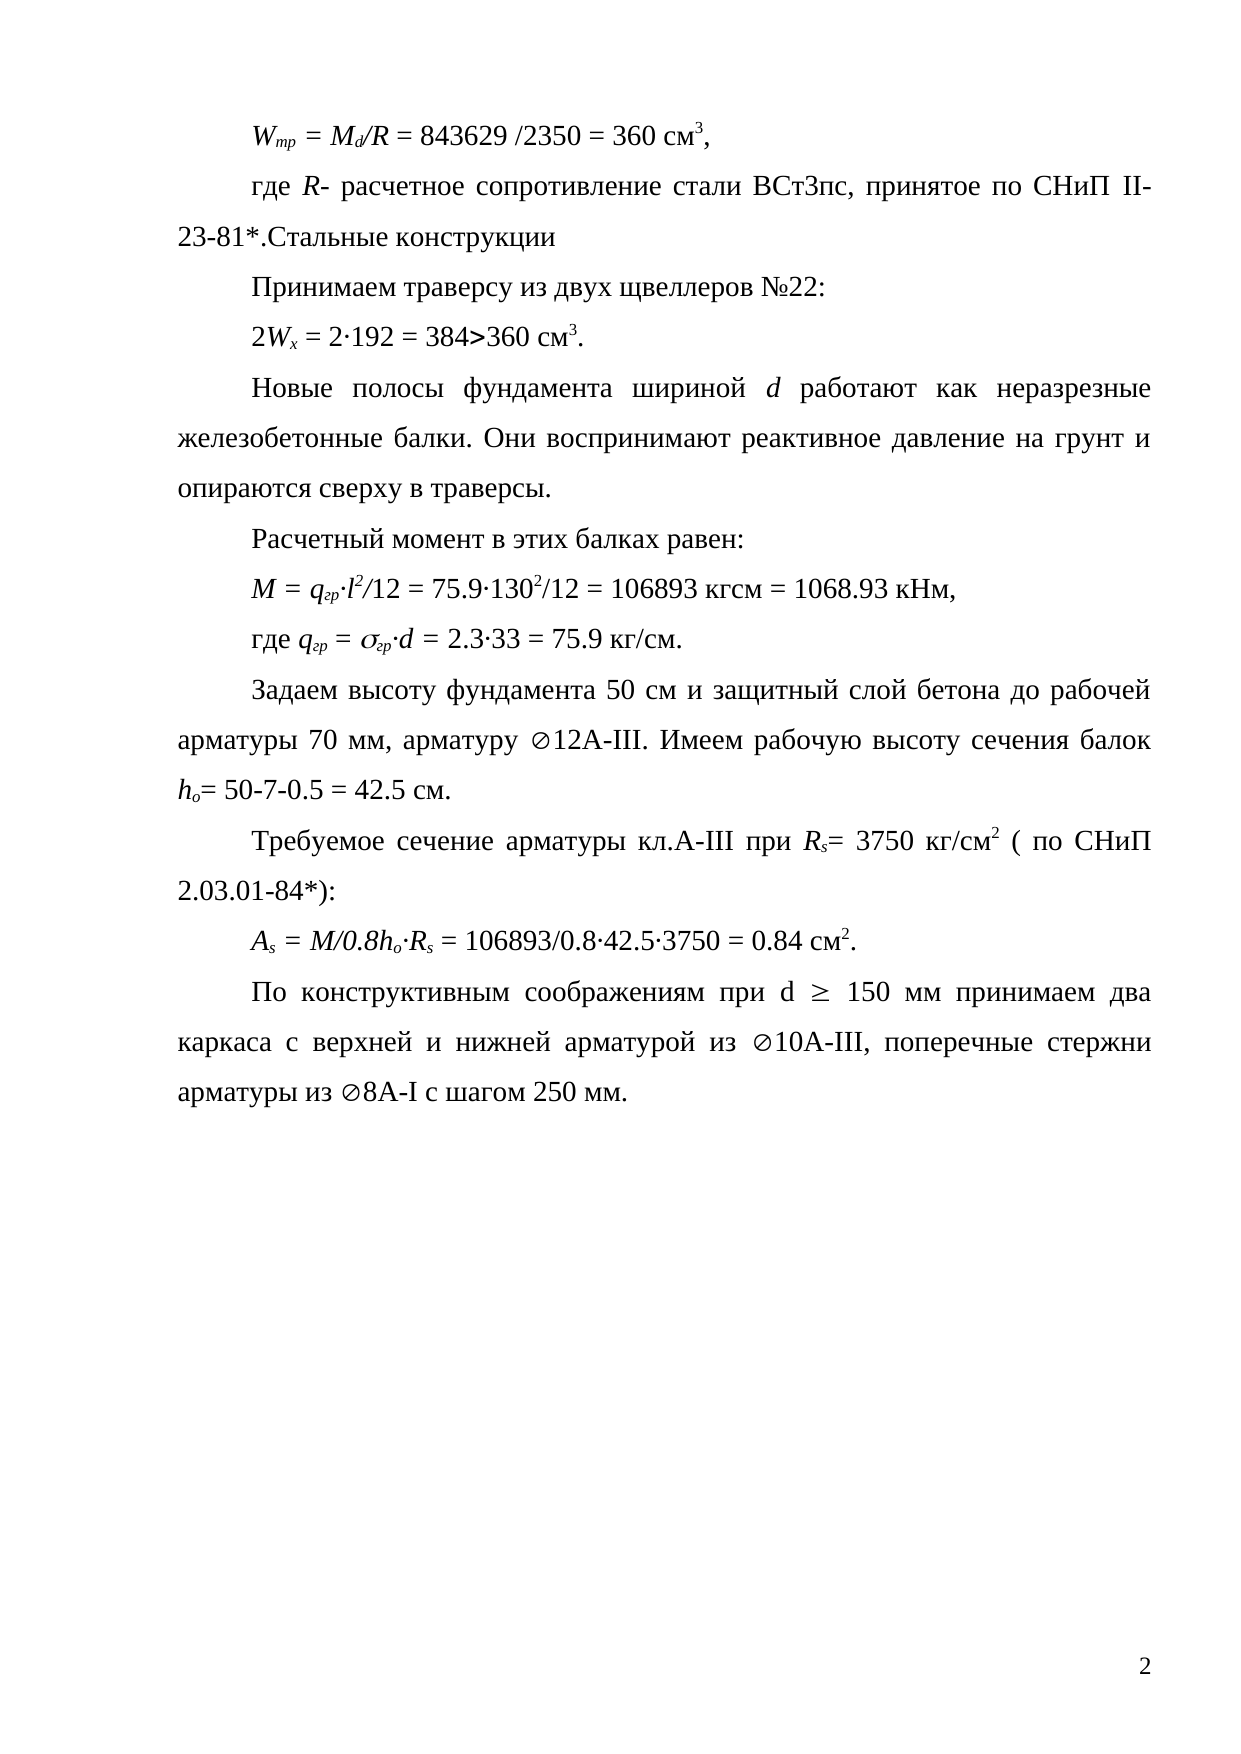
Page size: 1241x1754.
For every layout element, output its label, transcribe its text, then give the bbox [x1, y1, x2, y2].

text 2Wx = 2∙192 = 384360 см3. [177, 319, 1152, 353]
text Задаем высоту фундамента и защитный слой бетона до рабочей арматуры , арматуру 12A-III. Имеем рабочую высоту сечения балок ho= 50-7-0.5 = . [177, 672, 1152, 806]
text где qгр = гр∙d = 2.3∙33 = 75.9 кг/см. [177, 621, 1152, 655]
text Расчетный момент в этих балках равен: [177, 521, 1152, 554]
text Требуемое сечение арматуры кл.A-III при Rs= 3750 кг/см2 ( по СНиП 2.03.01-84*): [177, 823, 1152, 907]
text По конструктивным соображениям при d принимаем два каркаса с верхней и нижней арматурой из 10A-III, поперечные стержни арматуры из 8A-I с шагом . [177, 974, 1152, 1108]
text Принимаем траверсу из двух щвеллеров №22: [177, 269, 1152, 303]
text где R- расчетное сопротивление стали ВСт3пс, принятое по СНиП II-23-81*.Стальные конструкции [177, 168, 1152, 252]
text Wтр = Md/R = 843629 /2350 = 360 см3, [177, 118, 1152, 152]
text M = qгр∙l2/12 = 75.9∙1302/12 = 106893 кгсм = 1068.93 кНм, [177, 571, 1152, 604]
text Новые полосы фундамента шириной d работают как неразрезные железобетонные балки. Они воспринимают реактивное давление на грунт и опираются сверху в траверсы. [177, 370, 1152, 504]
text Аs = M/0.8ho∙Rs = 106893/0.8∙42.5∙3750 = 0.84 см2. [177, 923, 1152, 957]
